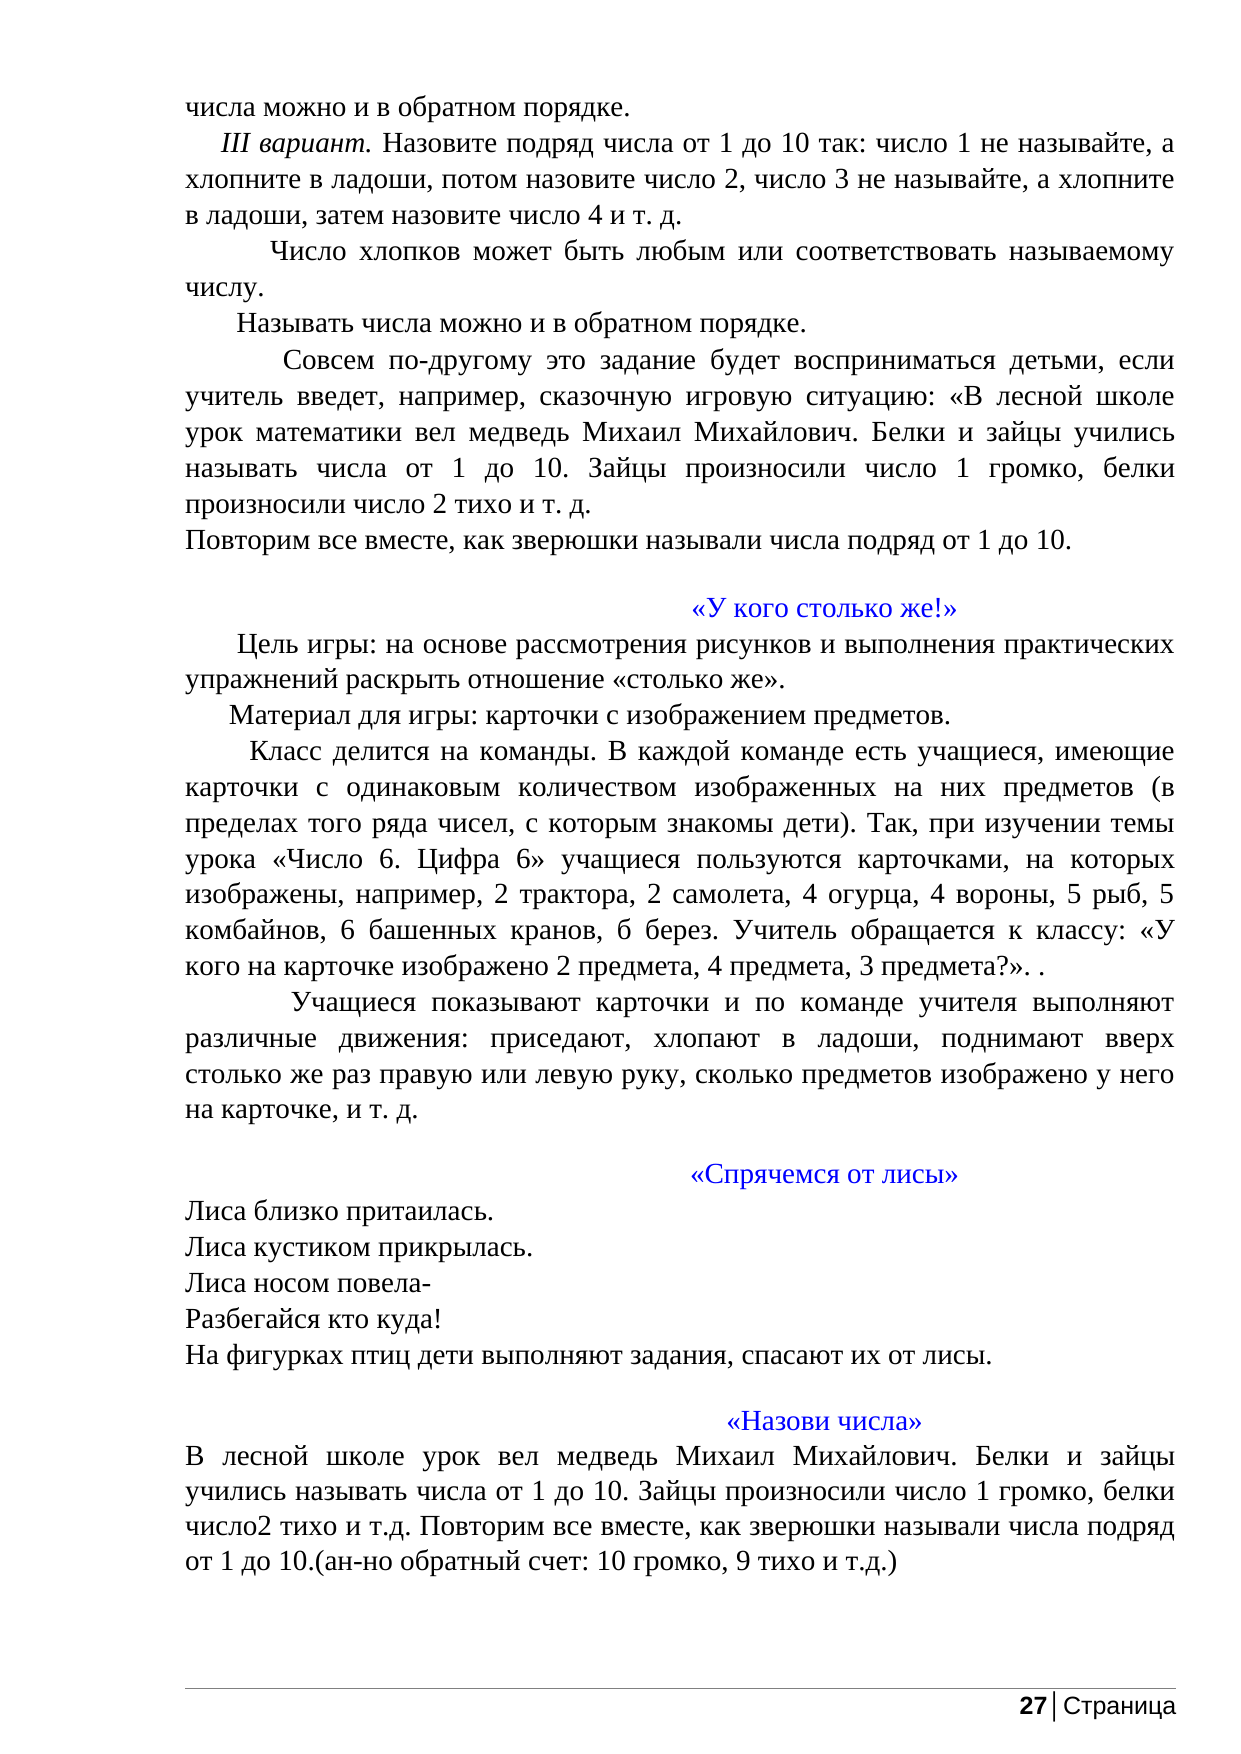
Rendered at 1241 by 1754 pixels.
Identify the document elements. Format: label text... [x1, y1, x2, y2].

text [185, 89, 1176, 122]
text Совсем по-другому это задание будет восприниматься детьми, если учитель введет, например, сказочную игровую ситуацию: «В лесной школе урок математики вел медведь Михаил Михайлович. Белки и зайцы учились называть числа от 1 до 10. Зайцы произносили число 1 громко, белки произносили число 2 тихо и т. д. [185, 342, 1176, 520]
text Лиса близко притаилась. [185, 1193, 1176, 1226]
text «Назови числа» [472, 1403, 1176, 1436]
text Число хлопков может быть любым или соответствовать называемому числу. [185, 233, 1176, 303]
text В лесной школе урок вел медведь Михаил Михайлович. Белки и зайцы учились называть числа от 1 до 10. Зайцы произносили число 1 громко, белки число2 тихо и т.д. Повторим все вместе, как зверюшки называли числа подряд от 1 до 10.(ан-но обратный счет: 10 громко, 9 тихо и т.д.) [185, 1438, 1176, 1577]
text Разбегайся кто куда! [185, 1301, 1176, 1335]
text Лиса кустиком прикрылась. [185, 1229, 1176, 1262]
text Класс делится на команды. В каждой команде есть учащиеся, имеющие карточки с одинаковым количеством изображенных на них предметов (в пределах того ряда чисел, с которым знакомы дети). Так, при изучении темы урока «Число 6. Цифра 6» учащиеся пользуются карточками, на которых изображены, например, 2 трактора, 2 самолета, 4 огурца, 4 вороны, 5 рыб, 5 комбайнов, 6 башенных кранов, б берез. Учитель обращается к классу: «У кого на карточке изображено 2 предмета, 4 предмета, 3 предмета?». . [185, 733, 1176, 982]
text Цель игры: на основе рассмотрения рисунков и выполнения практических упражнений раскрыть отношение «столько же». [185, 626, 1176, 695]
text III вариант. Назовите подряд числа от 1 до 10 так: число 1 не называйте, а хлопните в ладоши, потом назовите число 2, число 3 не называйте, а хлопните в ладоши, затем назовите число 4 и т. д. [185, 125, 1176, 231]
text Учащиеся показывают карточки и по команде учителя выполняют различные движения: приседают, хлопают в ладоши, поднимают вверх столько же раз правую или левую руку, сколько предметов изображено у него на карточке, и т. д. [185, 984, 1176, 1125]
text Называть числа можно и в обратном порядке. [185, 306, 1176, 339]
text На фигурках птиц дети выполняют задания, спасают их от лисы. [185, 1337, 1176, 1371]
text Повторим все вместе, как зверюшки называли числа подряд от 1 до 10. [185, 522, 1176, 556]
text Лиса носом повела- [185, 1265, 1176, 1298]
text «Спрячемся от лисы» [472, 1157, 1176, 1190]
text Материал для игры: карточки с изображением предметов. [185, 697, 1176, 731]
text «У кого столько же!» [472, 590, 1176, 623]
